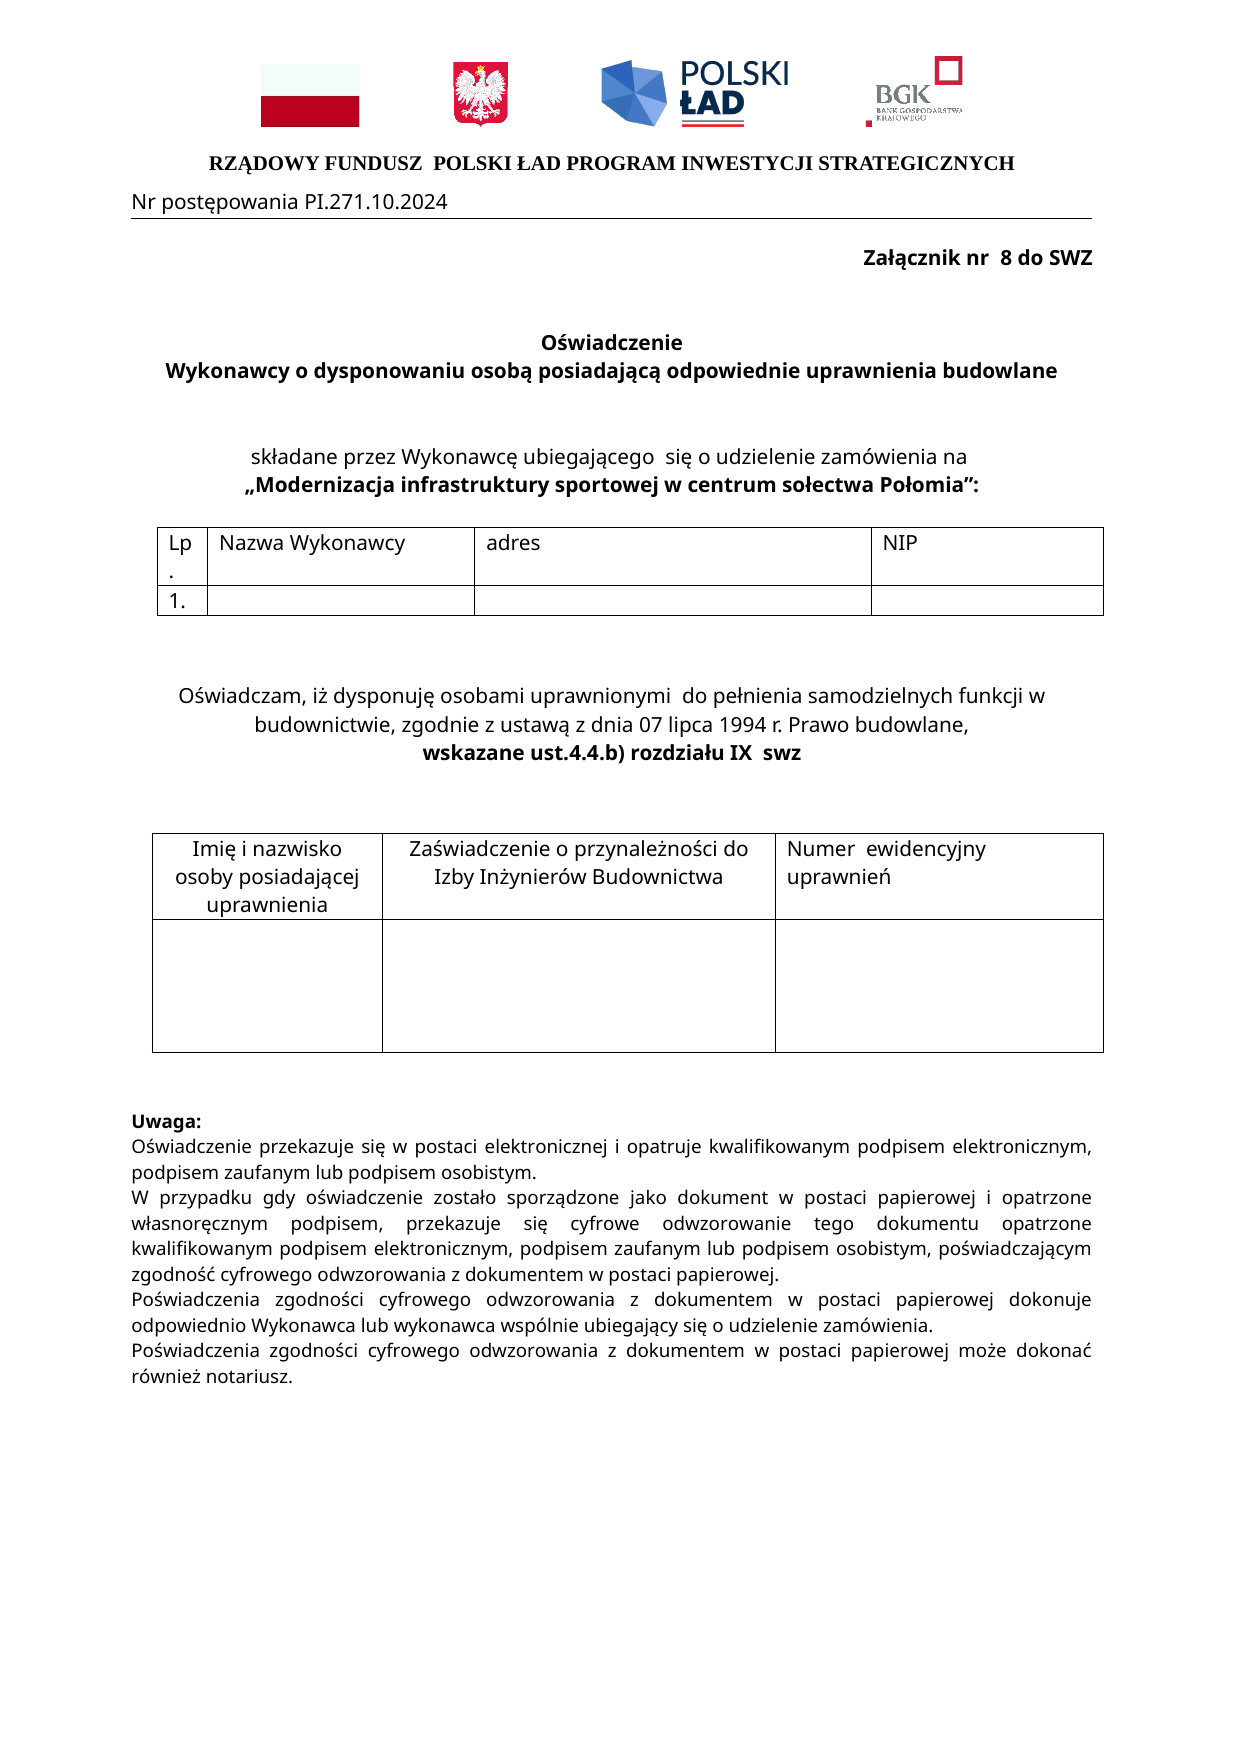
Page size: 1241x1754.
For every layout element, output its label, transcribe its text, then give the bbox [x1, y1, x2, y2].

list W przypadku gdy oświadczenie zostało sporządzone jako dokument w postaci papierowej i opatrzone własnoręcznym podpisem, przekazuje się cyfrowe odwzorowanie tego dokumentu opatrzone kwalifikowanym podpisem elektronicznym, podpisem zaufanym lub podpisem osobistym, poświadczającym zgodność cyfrowego odwzorowania z dokumentem w postaci papierowej. [131, 1184, 1092, 1287]
table_header Imię i nazwisko osoby posiadającej uprawnienia [153, 834, 382, 919]
text Uwaga: [131, 1106, 1092, 1133]
table_cell [872, 586, 1103, 614]
text składane przez Wykonawcę ubiegającego się o udzielenie zamówienia na „Modernizacja infrastruktury sportowej w centrum sołectwa Połomia”: [131, 442, 1092, 499]
table_cell [208, 586, 474, 614]
table_cell [475, 586, 871, 614]
table_header Zaświadczenie o przynależności do Izby Inżynierów Budownictwa [383, 834, 775, 919]
text budownictwie, zgodnie z ustawą z dnia 07 lipca 1994 r. Prawo budowlane, [131, 710, 1092, 738]
picture [865, 56, 963, 127]
table_cell [776, 920, 1103, 1052]
list Poświadczenia zgodności cyfrowego odwzorowania z dokumentem w postaci papierowej może dokonać również notariusz. [131, 1338, 1092, 1389]
table_cell [153, 920, 382, 1052]
picture [453, 62, 508, 127]
text Oświadczenie [131, 328, 1092, 356]
table_cell [383, 920, 775, 1052]
table_header Nazwa Wykonawcy [208, 528, 474, 585]
table_header NIP [872, 528, 1103, 585]
text Załącznik nr 8 do SWZ [131, 243, 1092, 271]
list Poświadczenia zgodności cyfrowego odwzorowania z dokumentem w postaci papierowej dokonuje odpowiednio Wykonawca lub wykonawca wspólnie ubiegający się o udzielenie zamówienia. [131, 1287, 1092, 1338]
text Wykonawcy o dysponowaniu osobą posiadającą odpowiednie uprawnienia budowlane [131, 356, 1092, 385]
picture [601, 60, 788, 127]
table_header Lp. [158, 528, 207, 585]
list Oświadczenie przekazuje się w postaci elektronicznej i opatruje kwalifikowanym podpisem elektronicznym, podpisem zaufanym lub podpisem osobistym. [131, 1133, 1092, 1184]
table_cell 1. [158, 586, 207, 614]
table_header adres [475, 528, 871, 585]
text wskazane ust.4.4.b) rozdziału IX swz [131, 738, 1092, 767]
text Oświadczam, iż dysponuję osobami uprawnionymi do pełnienia samodzielnych funkcji w [131, 681, 1092, 710]
table_header Numer ewidencyjny uprawnień [776, 834, 1103, 919]
picture [261, 65, 360, 127]
